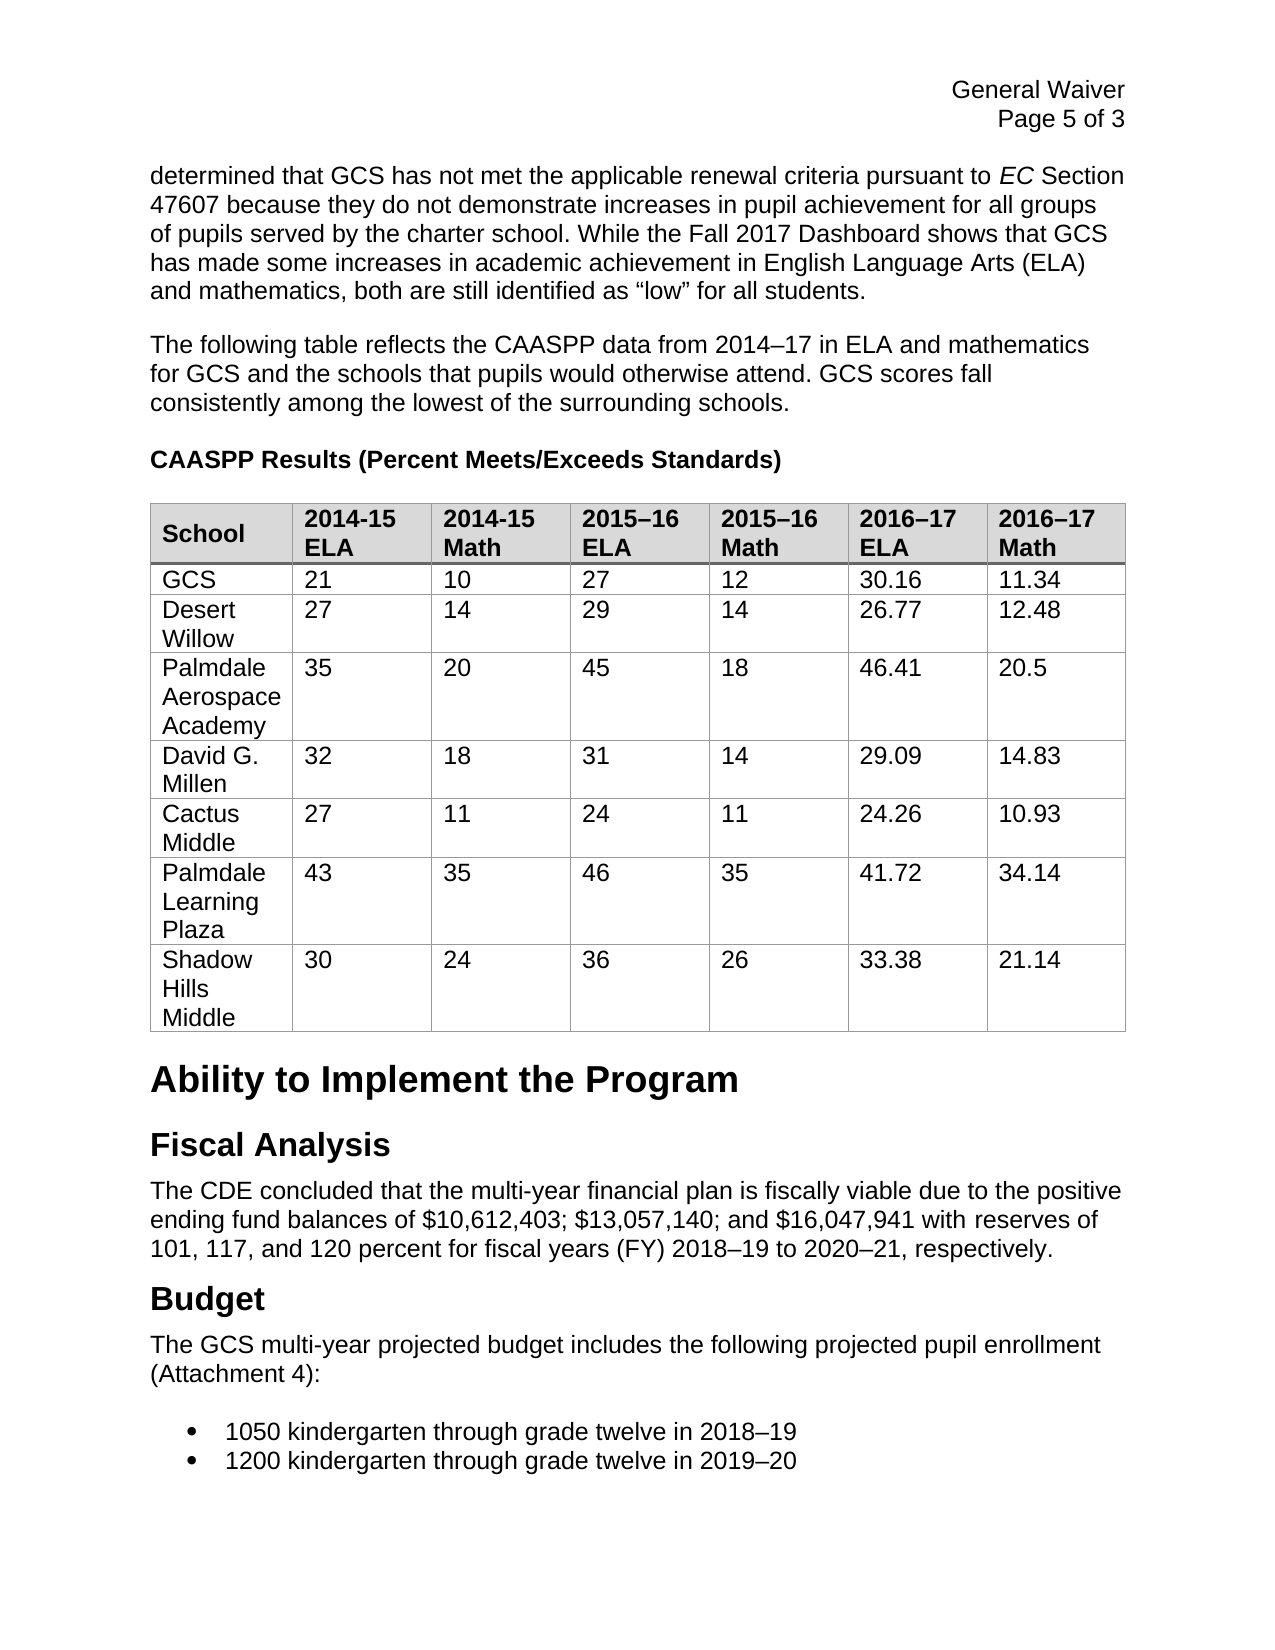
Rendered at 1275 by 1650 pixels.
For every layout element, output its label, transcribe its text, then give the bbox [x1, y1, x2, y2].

table_cell 14 [710, 595, 848, 652]
table_cell 14.83 [988, 741, 1125, 798]
table_cell 26 [710, 945, 848, 1031]
text CAASPP Results (Percent Meets/Exceeds Standards) [150, 445, 1125, 474]
table_cell 24 [571, 799, 709, 857]
subtitle Fiscal Analysis [150, 1125, 1125, 1164]
table_cell 35 [432, 858, 570, 944]
table_cell 46 [571, 858, 709, 944]
text The GCS multi-year projected budget includes the following projected pupil enrollment (Attachment 4): [150, 1330, 1125, 1388]
table_cell 11 [432, 799, 570, 857]
table_cell 18 [432, 741, 570, 798]
table_cell 27 [571, 565, 709, 594]
table_cell Palmdale Learning Plaza [151, 858, 292, 944]
table_cell 30.16 [849, 565, 987, 594]
table_cell 45 [571, 653, 709, 739]
table_cell 46.41 [849, 653, 987, 739]
table_cell 29.09 [849, 741, 987, 798]
text The following table reflects the CAASPP data from 2014–17 in ELA and mathematics for GCS and the schools that pupils would otherwise attend. GCS scores fall consistently among the lowest of the surrounding schools. [150, 330, 1125, 416]
table_cell 12.48 [988, 595, 1125, 652]
table_cell 33.38 [849, 945, 987, 1031]
table_header 2015–16 Math [710, 504, 848, 562]
table_cell 10.93 [988, 799, 1125, 857]
subtitle Ability to Implement the Program [150, 1057, 1125, 1100]
table_header 2015–16 ELA [571, 504, 709, 562]
table_cell 11 [710, 799, 848, 857]
table_cell 18 [710, 653, 848, 739]
table_cell 32 [293, 741, 431, 798]
table_cell 10 [432, 565, 570, 594]
table_cell David G. Millen [151, 741, 292, 798]
table_cell 21 [293, 565, 431, 594]
table_header 2014-15 ELA [293, 504, 431, 562]
table_header School [151, 504, 292, 562]
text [150, 161, 1125, 305]
table_cell 30 [293, 945, 431, 1031]
table_header 2014-15 Math [432, 504, 570, 562]
table_cell 35 [293, 653, 431, 739]
table_cell GCS [151, 565, 292, 594]
table_cell 24.26 [849, 799, 987, 857]
list 1200 kindergarten through grade twelve in 2019–20 [187, 1446, 1125, 1474]
table_cell 27 [293, 799, 431, 857]
table_cell 29 [571, 595, 709, 652]
table_cell 27 [293, 595, 431, 652]
table_cell 36 [571, 945, 709, 1031]
table_cell 43 [293, 858, 431, 944]
table_cell 41.72 [849, 858, 987, 944]
table_cell 34.14 [988, 858, 1125, 944]
table_cell Shadow Hills Middle [151, 945, 292, 1031]
table_cell 14 [710, 741, 848, 798]
table_cell 20 [432, 653, 570, 739]
table_cell 26.77 [849, 595, 987, 652]
table_cell 35 [710, 858, 848, 944]
table_cell 21.14 [988, 945, 1125, 1031]
table_cell Palmdale Aerospace Academy [151, 653, 292, 739]
table_header 2016–17 Math [988, 504, 1125, 562]
table_cell 11.34 [988, 565, 1125, 594]
table_cell Cactus Middle [151, 799, 292, 857]
table_cell 14 [432, 595, 570, 652]
table_cell 31 [571, 741, 709, 798]
table_header 2016–17 ELA [849, 504, 987, 562]
table_cell 24 [432, 945, 570, 1031]
table_cell Desert Willow [151, 595, 292, 652]
subtitle Budget [150, 1279, 1125, 1318]
table_cell 20.5 [988, 653, 1125, 739]
list 1050 kindergarten through grade twelve in 2018–19 [187, 1417, 1125, 1446]
table_cell 12 [710, 565, 848, 594]
text The CDE concluded that the multi-year financial plan is fiscally viable due to the positive ending fund balances of $10,612,403; $13,057,140; and $16,047,941 with reserves of 101, 117, and 120 percent for fiscal years (FY) 2018–19 to 2020–21, respectively. [150, 1176, 1125, 1263]
